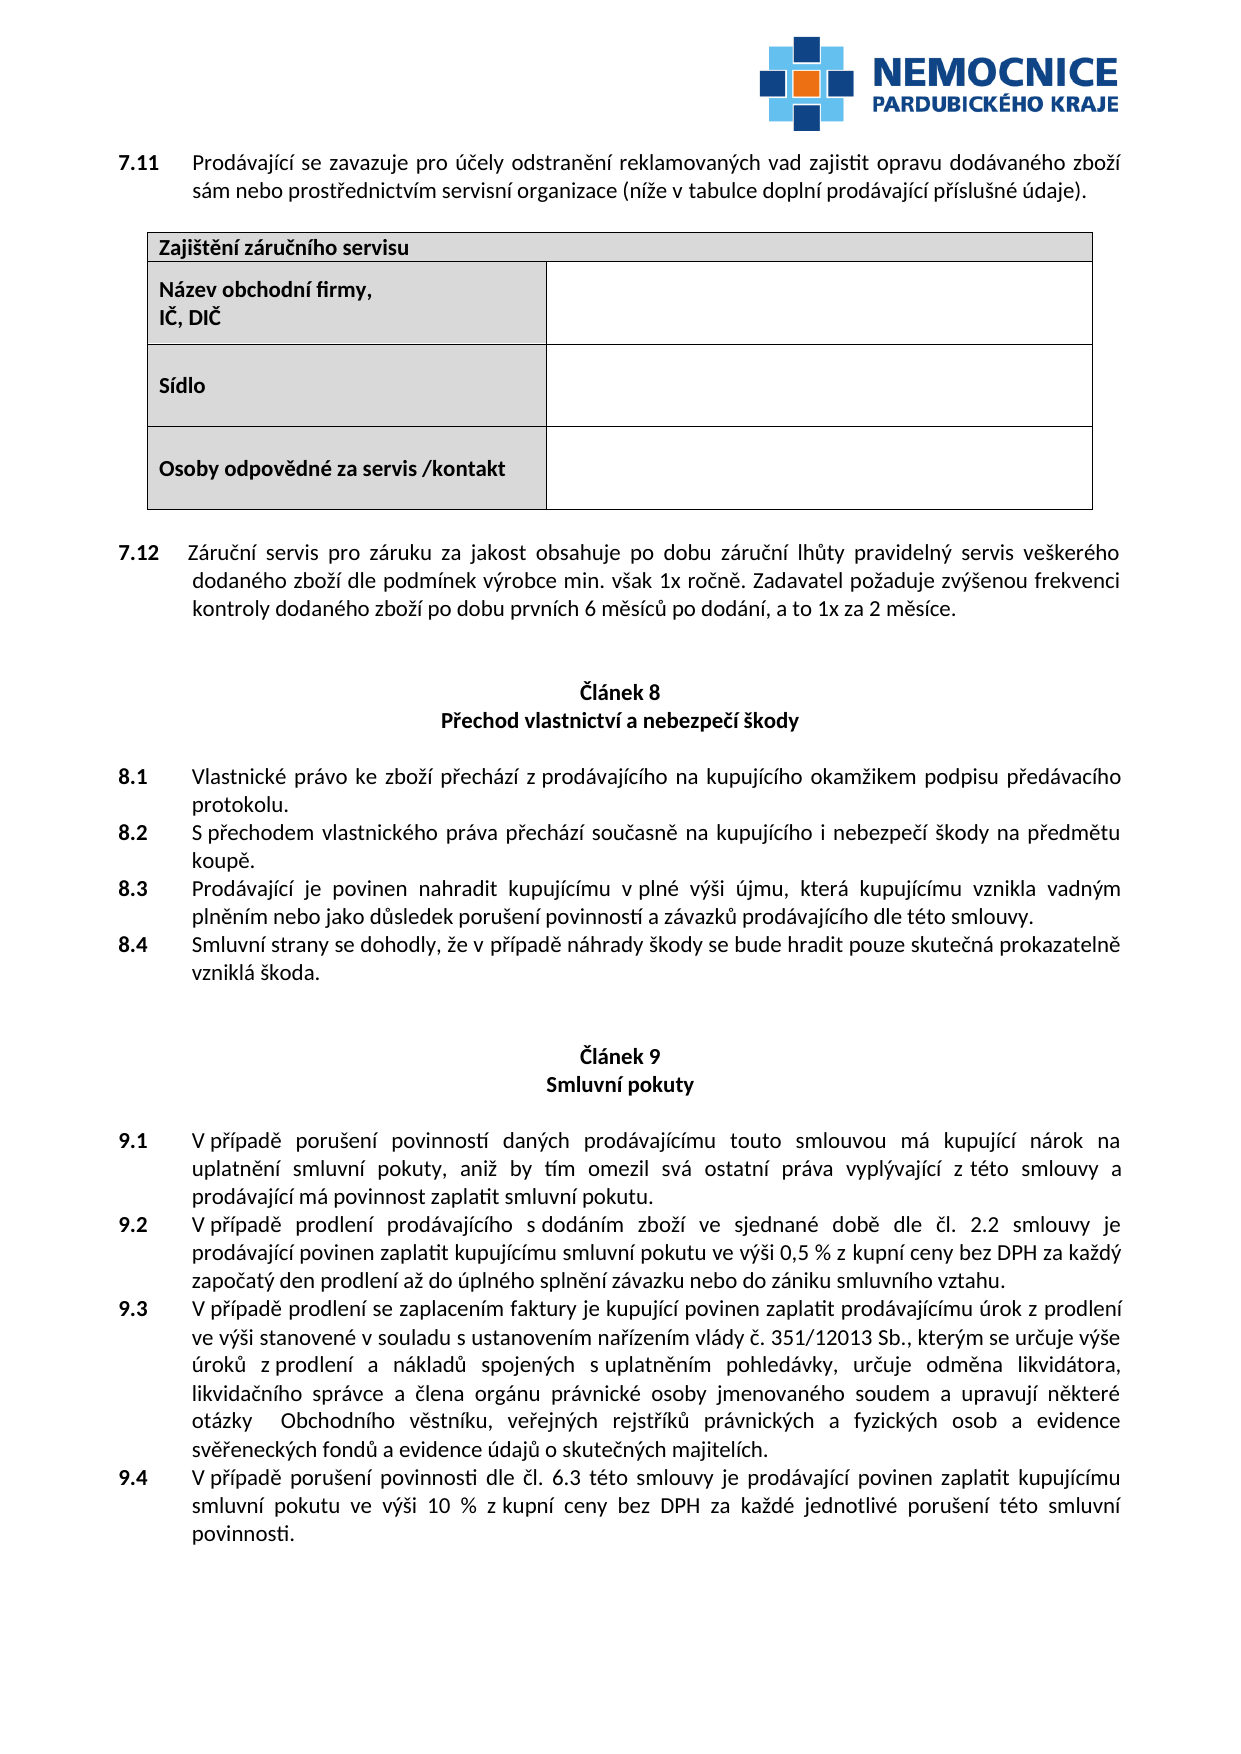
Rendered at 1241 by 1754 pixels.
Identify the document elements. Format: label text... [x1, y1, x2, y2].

table_cell Název obchodní firmy, IČ, DIČ [148, 262, 546, 343]
table_cell Sídlo [148, 345, 546, 426]
text 8.2 S přechodem vlastnického práva přechází současně na kupujícího i nebezpečí škody na předmětu koupě. [118, 818, 1122, 874]
table_cell [547, 345, 1092, 426]
list 7.12 Záruční servis pro záruku za jakost obsahuje po dobu záruční lhůty pravidelný servis veškerého dodaného zboží dle podmínek výrobce min. však 1x ročně. Zadavatel požaduje zvýšenou frekvenci kontroly dodaného zboží po dobu prvních 6 měsíců po dodání, a to 1x za 2 měsíce. [118, 538, 1122, 622]
text 9.4 V případě porušení povinnosti dle čl. 6.3 této smlouvy je prodávající povinen zaplatit kupujícímu smluvní pokutu ve výši 10 % z kupní ceny bez DPH za každé jednotlivé porušení této smluvní povinnosti. [118, 1463, 1122, 1547]
text 9.2 V případě prodlení prodávajícího s dodáním zboží ve sjednané době dle čl. 2.2 smlouvy je prodávající povinen zaplatit kupujícímu smluvní pokutu ve výši 0,5 % z kupní ceny bez DPH za každý započatý den prodlení až do úplného splnění závazku nebo do zániku smluvního vztahu. [118, 1211, 1122, 1294]
text 8.3 Prodávající je povinen nahradit kupujícímu v plné výši újmu, která kupujícímu vznikla vadným plněním nebo jako důsledek porušení povinností a závazků prodávajícího dle této smlouvy. [118, 874, 1122, 930]
list Prodávající se zavazuje pro účely odstranění reklamovaných vad zajistit opravu dodávaného zboží sám nebo prostřednictvím servisní organizace (níže v tabulce doplní prodávající příslušné údaje). [118, 148, 1122, 204]
text Smluvní pokuty [118, 1070, 1122, 1098]
table_cell [547, 262, 1092, 343]
table_header Zajištění záručního servisu [148, 233, 1092, 261]
text 8.1 Vlastnické právo ke zboží přechází z prodávajícího na kupujícího okamžikem podpisu předávacího protokolu. [118, 762, 1122, 818]
text Článek 9 [118, 1042, 1122, 1070]
table_cell [547, 427, 1092, 509]
text 9.1 V případě porušení povinností daných prodávajícímu touto smlouvou má kupující nárok na uplatnění smluvní pokuty, aniž by tím omezil svá ostatní práva vyplývající z této smlouvy a prodávající má povinnost zaplatit smluvní pokutu. [118, 1126, 1122, 1211]
text 8.4 Smluvní strany se dohodly, že v případě náhrady škody se bude hradit pouze skutečná prokazatelně vzniklá škoda. [118, 930, 1122, 986]
table_cell Osoby odpovědné za servis /kontakt [148, 427, 546, 509]
text Přechod vlastnictví a nebezpečí škody [118, 706, 1122, 734]
picture [758, 35, 1118, 132]
text Článek 8 [118, 678, 1122, 706]
text 9.3 V případě prodlení se zaplacením faktury je kupující povinen zaplatit prodávajícímu úrok z prodlení ve výši stanovené v souladu s ustanovením nařízením vlády č. 351/12013 Sb., kterým se určuje výše úroků z prodlení a nákladů spojených s uplatněním pohledávky, určuje odměna likvidátora, likvidačního správce a člena orgánu právnické osoby jmenovaného soudem a upravují některé otázky Obchodního věstníku, veřejných rejstříků právnických a fyzických osob a evidence svěřeneckých fondů a evidence údajů o skutečných majitelích. [118, 1294, 1122, 1463]
